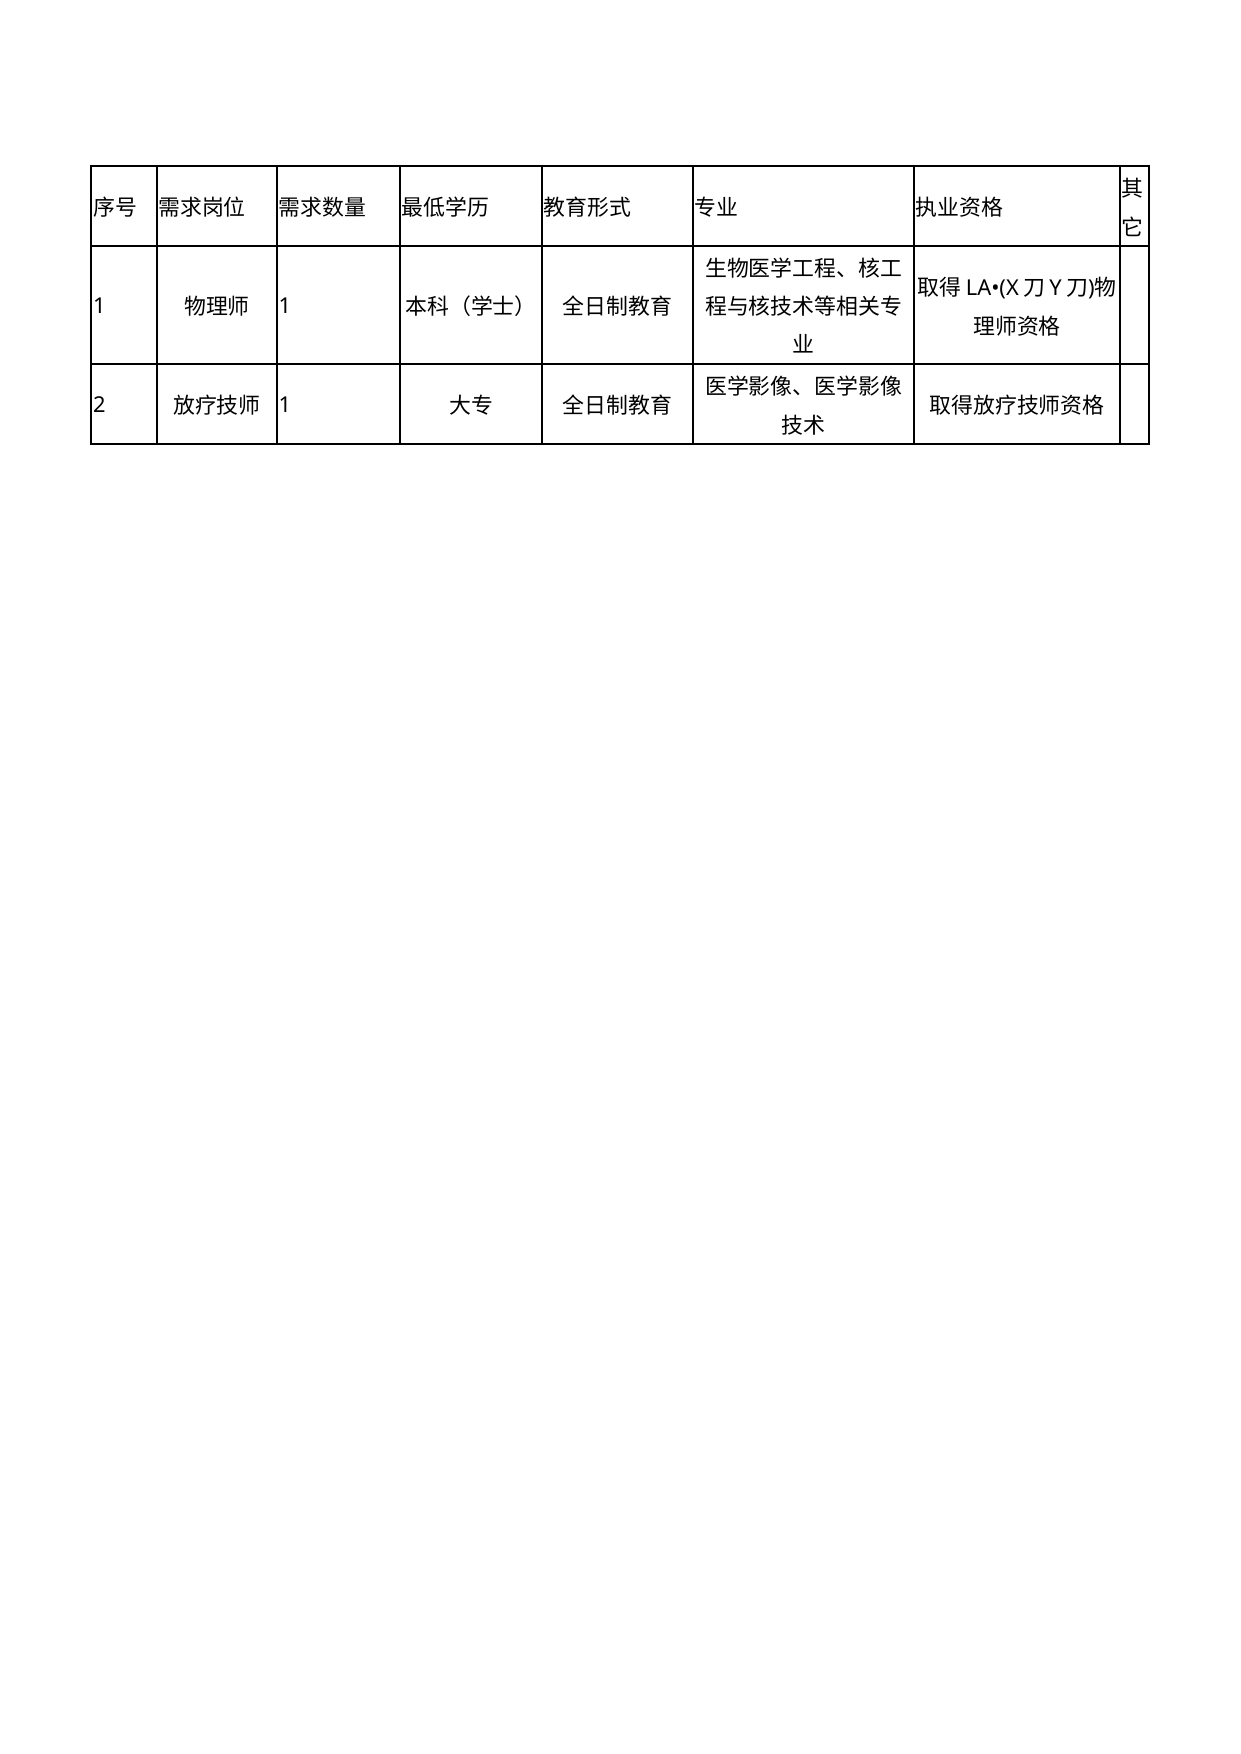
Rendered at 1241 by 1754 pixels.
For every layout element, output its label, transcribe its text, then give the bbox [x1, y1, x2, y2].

table_cell 取得放疗技师资格 [915, 365, 1119, 443]
table_header 专业 [694, 167, 913, 245]
table_cell 全日制教育 [543, 247, 692, 362]
table_cell 医学影像、医学影像技术 [694, 365, 913, 443]
table_cell [1121, 247, 1148, 362]
table_header 执业资格 [915, 167, 1119, 245]
table_header 需求数量 [278, 167, 399, 245]
table_cell [1121, 365, 1148, 443]
table_cell 本科（学士） [401, 247, 541, 362]
table_cell 大专 [401, 365, 541, 443]
table_cell 取得LA•(X刀Y刀)物理师资格 [915, 247, 1119, 362]
table_header 其它 [1121, 167, 1148, 245]
table_cell 全日制教育 [543, 365, 692, 443]
table_cell 1 [278, 365, 399, 443]
table_header 最低学历 [401, 167, 541, 245]
table_cell 2 [92, 365, 156, 443]
table_cell 放疗技师 [158, 365, 276, 443]
table_header 序号 [92, 167, 156, 245]
table_cell 1 [92, 247, 156, 362]
table_cell 生物医学工程、核工程与核技术等相关专业 [694, 247, 913, 362]
table_header 需求岗位 [158, 167, 276, 245]
table_cell 1 [278, 247, 399, 362]
table_header 教育形式 [543, 167, 692, 245]
table_cell 物理师 [158, 247, 276, 362]
